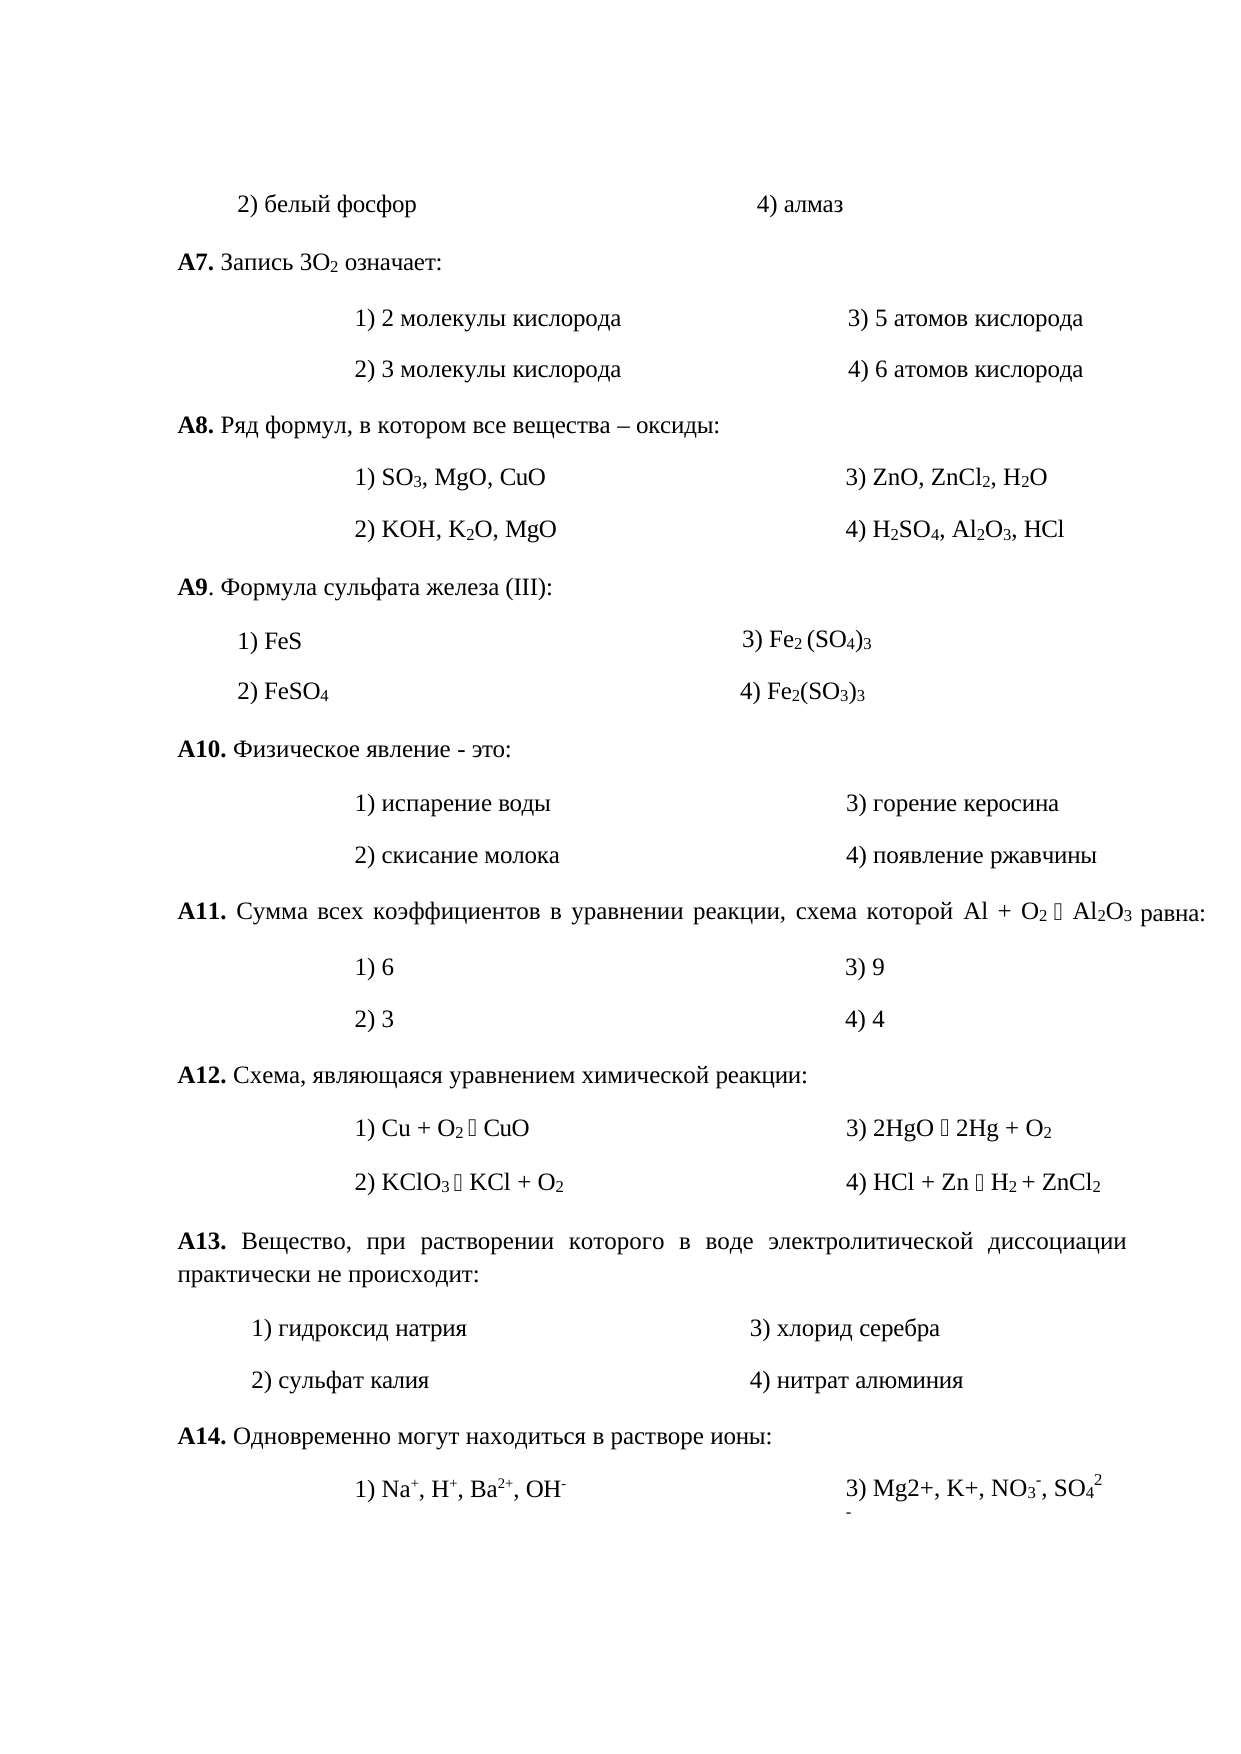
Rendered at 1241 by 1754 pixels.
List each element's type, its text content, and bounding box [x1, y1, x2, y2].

text А13. Вещество, при растворении которого в воде электролитической диссоциации практически не происходит: [177, 1226, 1211, 1288]
table_cell 4) 6 атомов кислорода [734, 345, 1088, 385]
table_cell 2) FeSO4 [232, 668, 534, 709]
text А11. Сумма всех коэффициентов в уравнении реакции, схема которой Al + O2  Al2O3 равна: [177, 896, 1211, 927]
table_header 1) Cu + O2  CuO [349, 1114, 713, 1157]
table_header 3) хлорид серебра [609, 1314, 970, 1355]
text А9. Формула сульфата железа (III): [177, 572, 1211, 601]
table_header 1) Na+, H+, Ba2+, OH- [349, 1474, 723, 1537]
text А8. Ряд формул, в котором все вещества – оксиды: [177, 411, 1211, 439]
table_cell 2) 3 молекулы кислорода [349, 345, 734, 385]
table_cell 4) Fe2(SO3)3 [534, 668, 877, 709]
table_cell 4) H2SO4, Al2O3, HCl [702, 506, 1071, 547]
table_cell 2) скисание молока [349, 830, 703, 871]
table_header 1) FeS [232, 628, 534, 668]
table_cell 4) HCl + Zn  H2 + ZnCl2 [713, 1158, 1122, 1201]
table_cell 2) KOH, K2O, MgO [349, 506, 702, 547]
table_header 1) 6 [349, 953, 620, 994]
text А14. Одновременно могут находиться в растворе ионы: [177, 1421, 1211, 1449]
table_cell 2) сульфат калия [246, 1355, 609, 1396]
table_header 1) SO3, MgO, CuO [349, 466, 702, 506]
table_header 3) Fe2 (SO4)3 [534, 628, 877, 668]
table_cell 2) KClO3  KCl + O2 [349, 1158, 713, 1201]
table_header 3) ZnO, ZnCl2, H2O [702, 466, 1071, 506]
table_header 3) горение керосина [703, 789, 1104, 830]
table_header 3) Mg2+, K+, NO3-, SO42 - [723, 1474, 1104, 1537]
table_header 3) 5 атомов кислорода [734, 304, 1088, 344]
table_header 3) 2HgO  2Hg + O2 [713, 1114, 1122, 1157]
table_cell 2) 3 [349, 994, 620, 1035]
text А7. Запись 3О2 означает: [177, 247, 1211, 278]
table_cell 4) нитрат алюминия [609, 1355, 970, 1396]
table_header 3) 9 [620, 953, 890, 994]
table_cell 4) появление ржавчины [703, 830, 1104, 871]
text А12. Схема, являющаяся уравнением химической реакции: [177, 1060, 1211, 1089]
table_header 1) испарение воды [349, 789, 703, 830]
table_header 2) белый фосфор [232, 192, 587, 219]
table_header 4) алмаз [587, 192, 849, 219]
table_cell 4) 4 [620, 994, 890, 1035]
table_header 1) гидроксид натрия [246, 1314, 609, 1355]
text А10. Физическое явление - это: [177, 734, 1211, 763]
table_header 1) 2 молекулы кислорода [349, 304, 734, 344]
